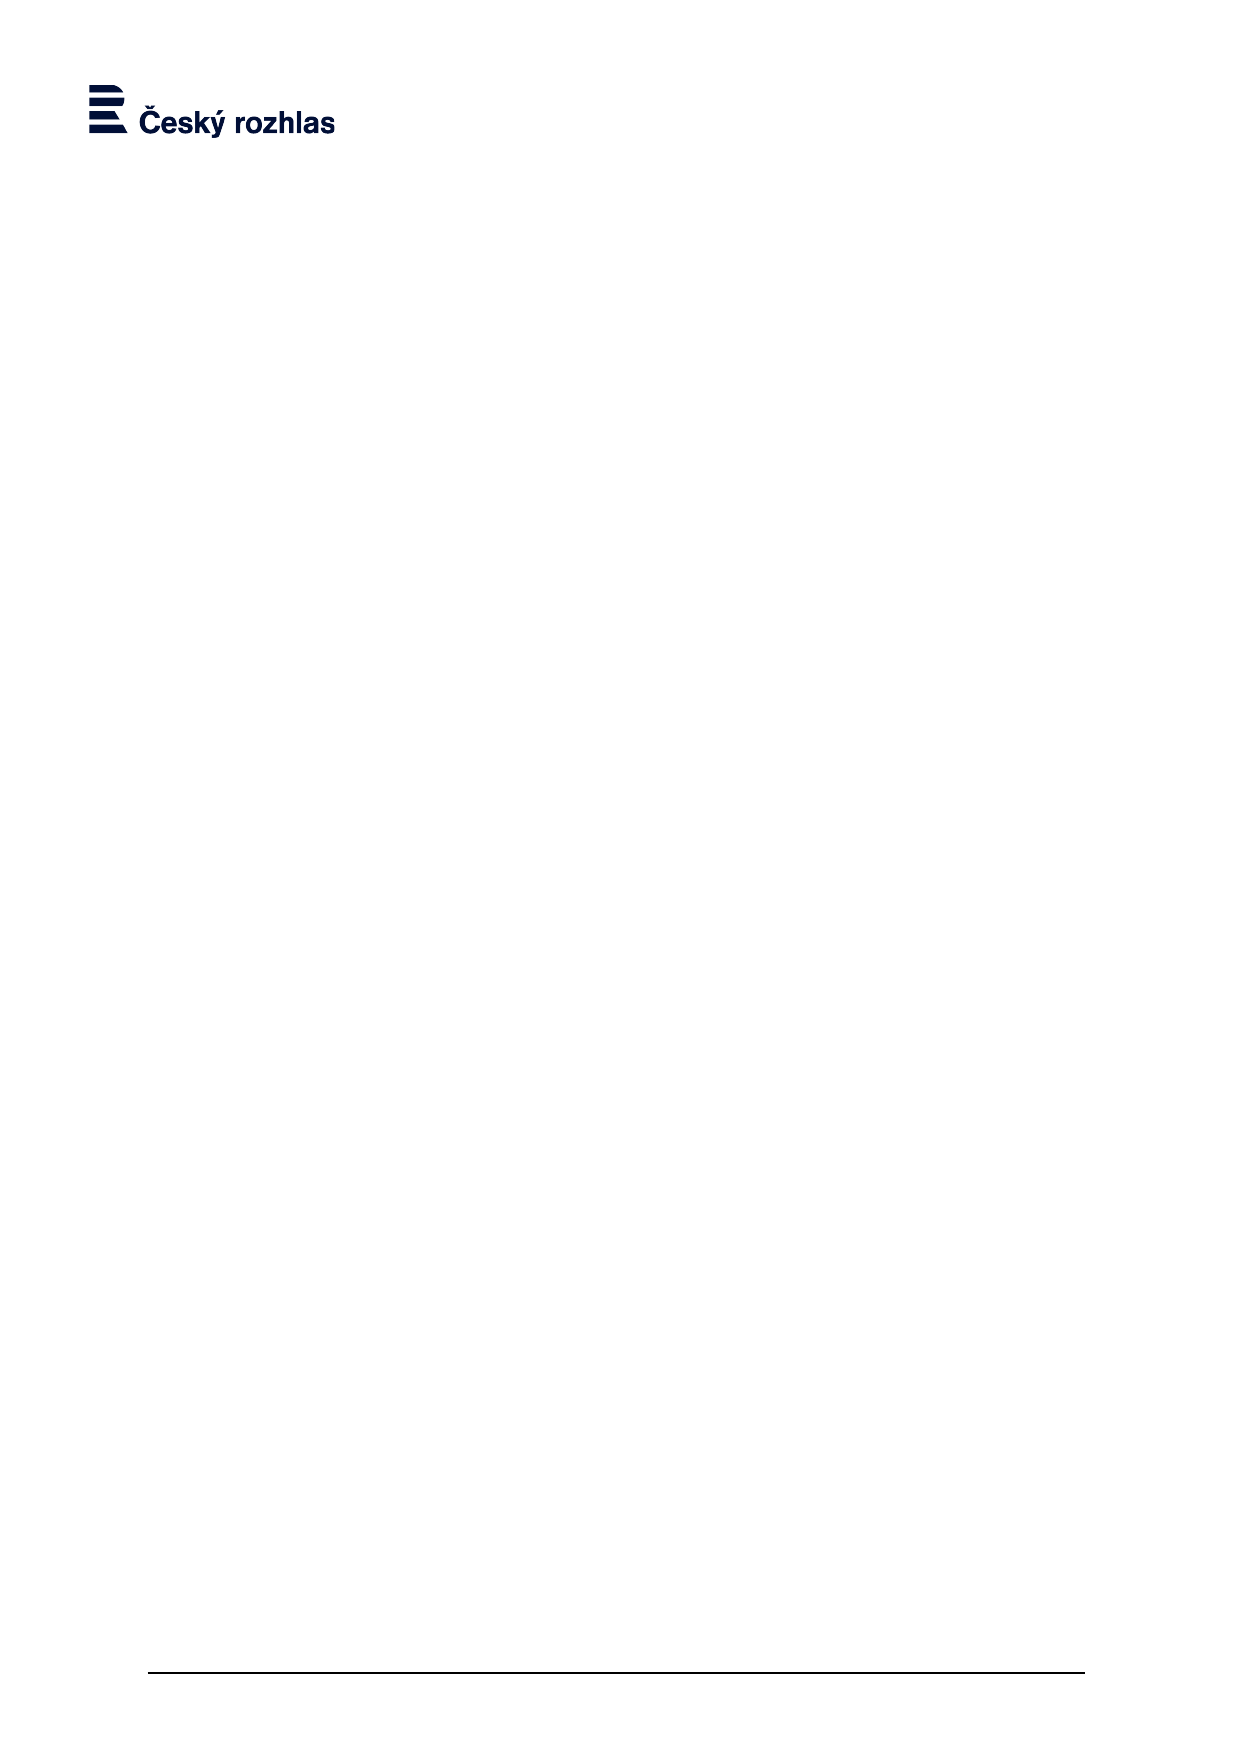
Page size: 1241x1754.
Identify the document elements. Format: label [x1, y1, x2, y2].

picture [89, 85, 335, 138]
